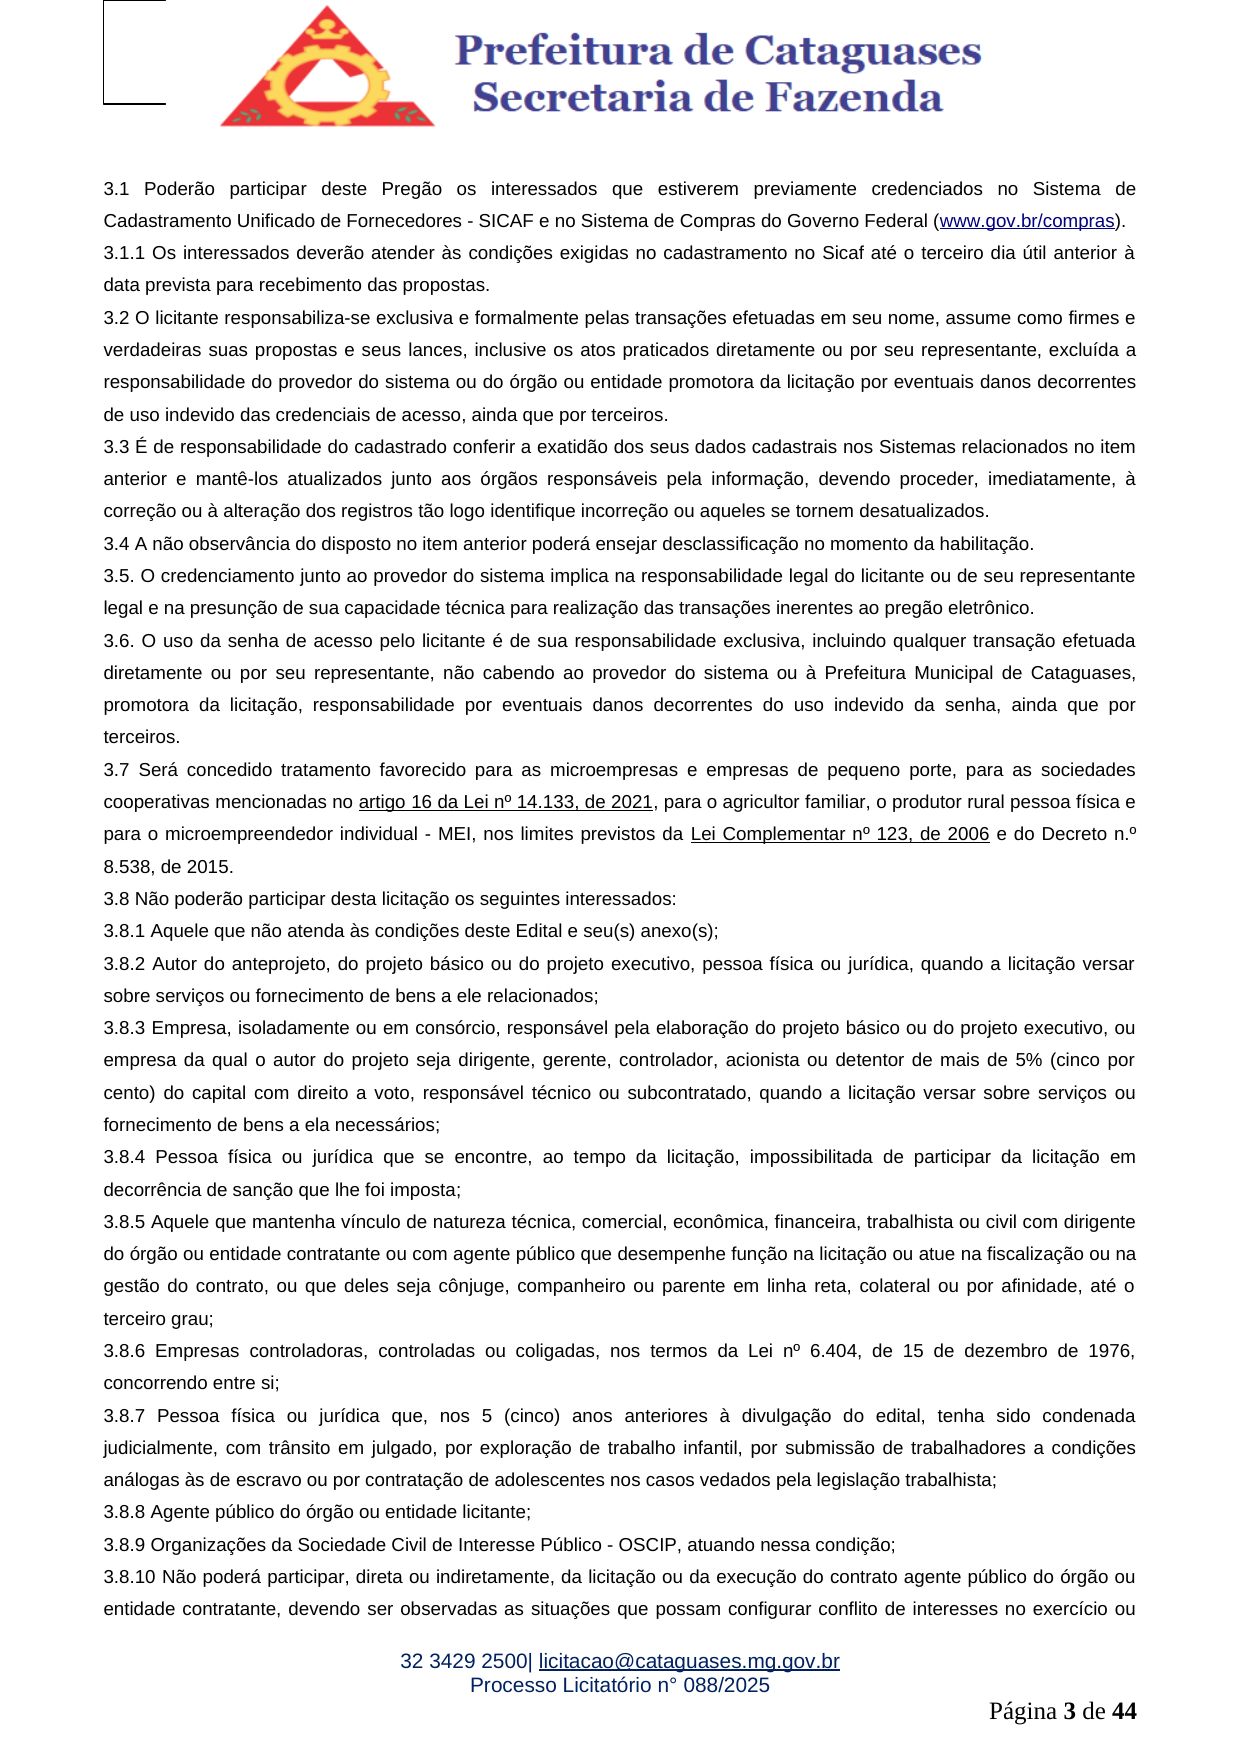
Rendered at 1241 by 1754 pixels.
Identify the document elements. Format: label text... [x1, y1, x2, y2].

list 3.8.4 Pessoa física ou jurídica que se encontre, ao tempo da licitação, impossibilitada de participar da licitação em decorrência de sanção que lhe foi imposta; [103, 1146, 1137, 1200]
list 3.8.8 Agente público do órgão ou entidade licitante; [103, 1501, 1137, 1523]
text 3.2 O licitante responsabiliza-se exclusiva e formalmente pelas transações efetuadas em seu nome, assume como firmes e verdadeiras suas propostas e seus lances, inclusive os atos praticados diretamente ou por seu representante, excluída a responsabilidade do provedor do sistema ou do órgão ou entidade promotora da licitação por eventuais danos decorrentes de uso indevido das credenciais de acesso, ainda que por terceiros. [103, 306, 1137, 425]
list 3.7 Será concedido tratamento favorecido para as microempresas e empresas de pequeno porte, para as sociedades cooperativas mencionadas no artigo 16 da Lei nº 14.133, de 2021, para o agricultor familiar, o produtor rural pessoa física e para o microempreendedor individual - MEI, nos limites previstos da Lei Complementar nº 123, de 2006 e do Decreto n.º 8.538, de 2015. [103, 758, 1137, 877]
text 3.5. O credenciamento junto ao provedor do sistema implica na responsabilidade legal do licitante ou de seu representante legal e na presunção de sua capacidade técnica para realização das transações inerentes ao pregão eletrônico. [103, 565, 1137, 619]
list 3.8 Não poderão participar desta licitação os seguintes interessados: [103, 888, 1137, 909]
picture [165, 0, 1075, 148]
text 3.4 A não observância do disposto no item anterior poderá ensejar desclassificação no momento da habilitação. [103, 532, 1137, 554]
list 3.8.2 Autor do anteprojeto, do projeto básico ou do projeto executivo, pessoa física ou jurídica, quando a licitação versar sobre serviços ou fornecimento de bens a ele relacionados; [103, 952, 1137, 1006]
text 3.6. O uso da senha de acesso pelo licitante é de sua responsabilidade exclusiva, incluindo qualquer transação efetuada diretamente ou por seu representante, não cabendo ao provedor do sistema ou à Prefeitura Municipal de Cataguases, promotora da licitação, responsabilidade por eventuais danos decorrentes do uso indevido da senha, ainda que por terceiros. [103, 629, 1137, 748]
list 3.8.5 Aquele que mantenha vínculo de natureza técnica, comercial, econômica, financeira, trabalhista ou civil com dirigente do órgão ou entidade contratante ou com agente público que desempenhe função na licitação ou atue na fiscalização ou na gestão do contrato, ou que deles seja cônjuge, companheiro ou parente em linha reta, colateral ou por afinidade, até o terceiro grau; [103, 1211, 1137, 1329]
list 3.8.9 Organizações da Sociedade Civil de Interesse Público - OSCIP, atuando nessa condição; [103, 1533, 1137, 1555]
list 3.8.3 Empresa, isoladamente ou em consórcio, responsável pela elaboração do projeto básico ou do projeto executivo, ou empresa da qual o autor do projeto seja dirigente, gerente, controlador, acionista ou detentor de mais de 5% (cinco por cento) do capital com direito a voto, responsável técnico ou subcontratado, quando a licitação versar sobre serviços ou fornecimento de bens a ela necessários; [103, 1017, 1137, 1135]
text 3.1.1 Os interessados deverão atender às condições exigidas no cadastramento no Sicaf até o terceiro dia útil anterior à data prevista para recebimento das propostas. [103, 242, 1137, 296]
list 3.8.6 Empresas controladoras, controladas ou coligadas, nos termos da Lei nº 6.404, de 15 de dezembro de 1976, concorrendo entre si; [103, 1340, 1137, 1394]
list 3.8.1 Aquele que não atenda às condições deste Edital e seu(s) anexo(s); [103, 920, 1137, 942]
text 3.1 Poderão participar deste Pregão os interessados que estiverem previamente credenciados no Sistema de Cadastramento Unificado de Fornecedores - SICAF e no Sistema de Compras do Governo Federal (www.gov.br/compras). [103, 177, 1137, 231]
list 3.8.7 Pessoa física ou jurídica que, nos 5 (cinco) anos anteriores à divulgação do edital, tenha sido condenada judicialmente, com trânsito em julgado, por exploração de trabalho infantil, por submissão de trabalhadores a condições análogas às de escravo ou por contratação de adolescentes nos casos vedados pela legislação trabalhista; [103, 1404, 1137, 1491]
text 3.3 É de responsabilidade do cadastrado conferir a exatidão dos seus dados cadastrais nos Sistemas relacionados no item anterior e mantê-los atualizados junto aos órgãos responsáveis pela informação, devendo proceder, imediatamente, à correção ou à alteração dos registros tão logo identifique incorreção ou aqueles se tornem desatualizados. [103, 436, 1137, 522]
